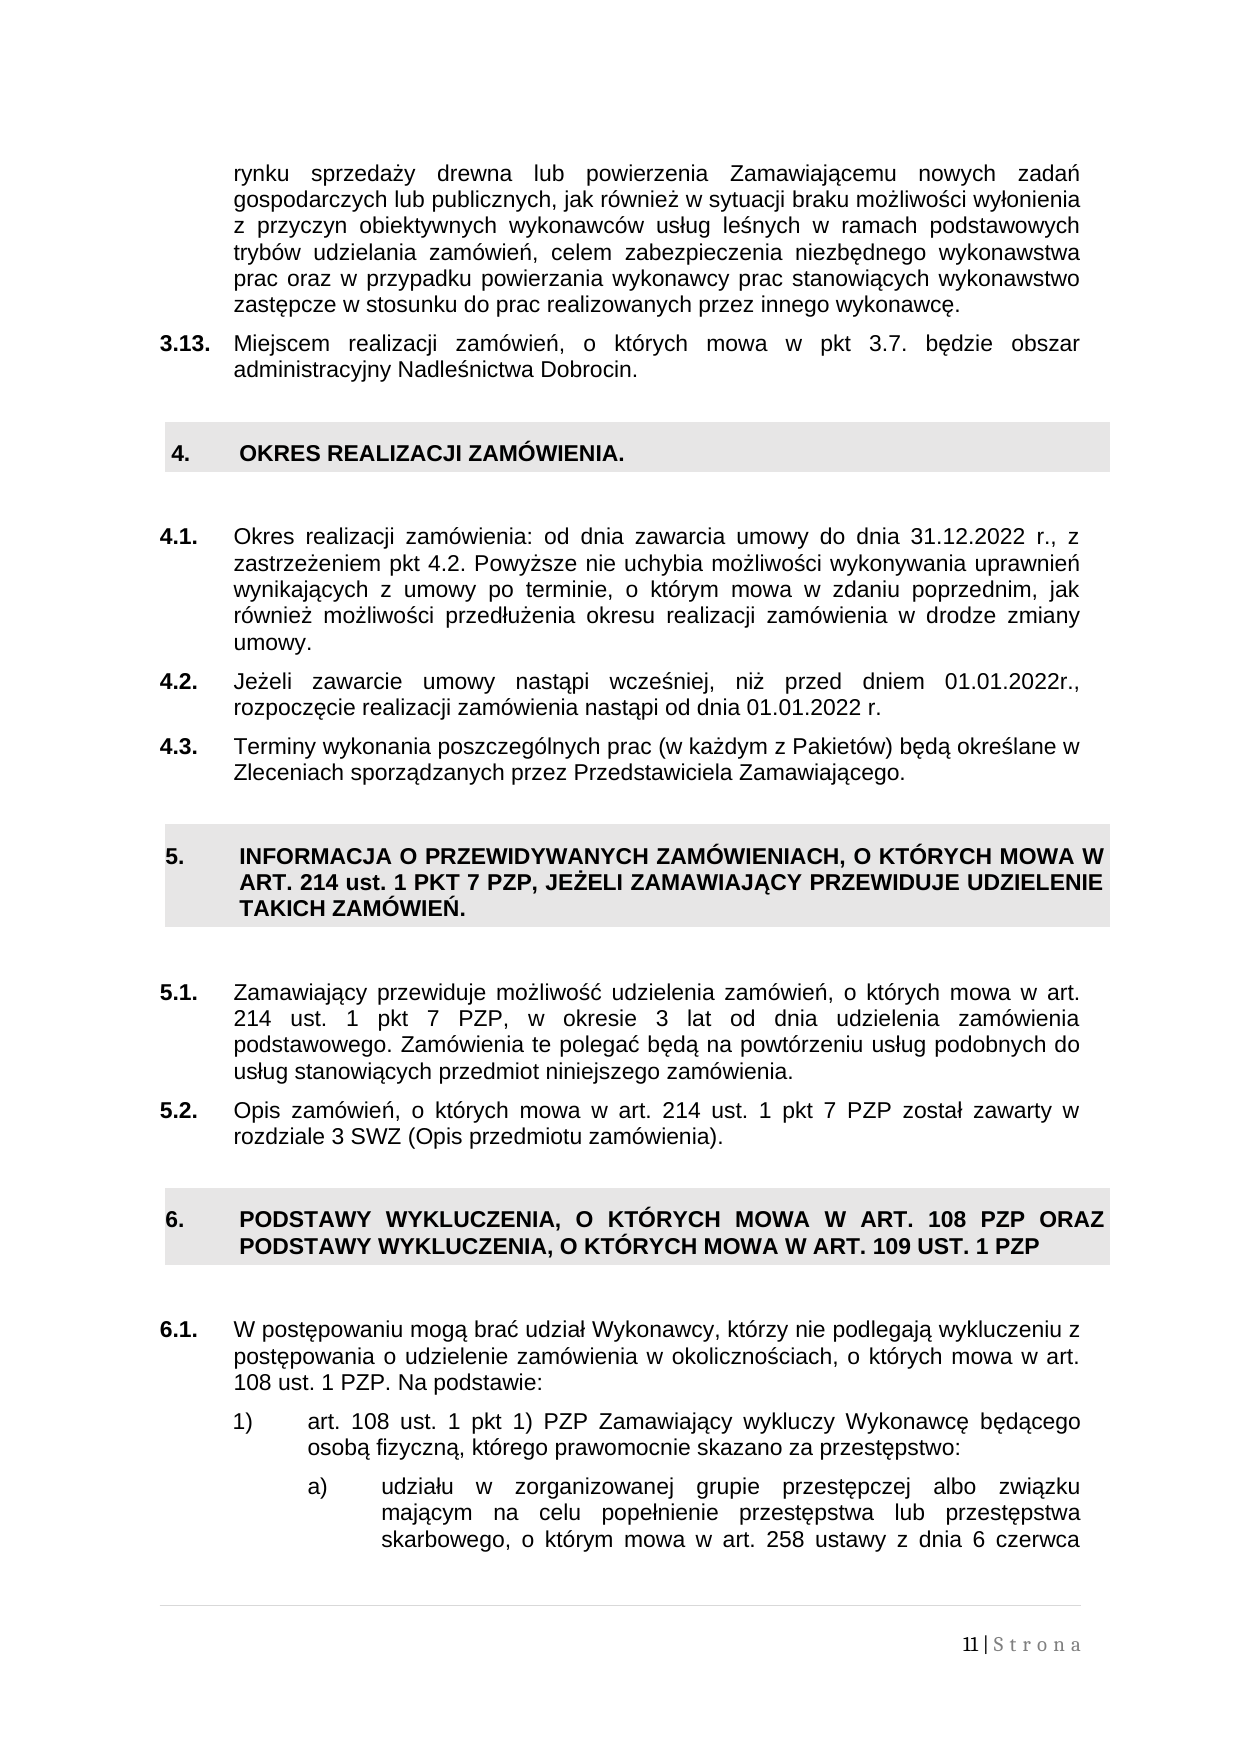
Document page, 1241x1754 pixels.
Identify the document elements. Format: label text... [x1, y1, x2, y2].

text 4.1. Okres realizacji zamówienia: od dnia zawarcia umowy do dnia 31.12.2022 r., z zastrzeżeniem pkt 4.2. Powyższe nie uchybia możliwości wykonywania uprawnień wynikających z umowy po terminie, o którym mowa w zdaniu poprzednim, jak również możliwości przedłużenia okresu realizacji zamówienia w drodze zmiany umowy. [159, 523, 1081, 655]
text 4.2. Jeżeli zawarcie umowy nastąpi wcześniej, niż przed dniem 01.01.2022r., rozpoczęcie realizacji zamówienia nastąpi od dnia 01.01.2022 r. [159, 668, 1081, 720]
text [159, 159, 1081, 318]
text 5.1. Zamawiający przewiduje możliwość udzielenia zamówień, o których mowa w art. 214 ust. 1 pkt 7 PZP, w okresie 3 lat od dnia udzielenia zamówienia podstawowego. Zamówienia te polegać będą na powtórzeniu usług podobnych do usług stanowiących przedmiot niniejszego zamówienia. [159, 979, 1081, 1084]
text 6.1. W postępowaniu mogą brać udział Wykonawcy, którzy nie podlegają wykluczeniu z postępowania o udzielenie zamówienia w okolicznościach, o których mowa w art. 108 ust. 1 PZP. Na podstawie: [159, 1316, 1081, 1395]
text 1) art. 108 ust. 1 pkt 1) PZP Zamawiający wykluczy Wykonawcę będącego osobą fizyczną, którego prawomocnie skazano za przestępstwo: [232, 1408, 1081, 1461]
table_header 5. INFORMACJA O PRZEWIDYWANYCH ZAMÓWIENIACH, O KTÓRYCH MOWA W ART. 214 ust. 1 PKT 7 PZP, JEŻELI ZAMAWIAJĄCY PRZEWIDUJE UDZIELENIE TAKICH ZAMÓWIEŃ. [165, 824, 1110, 927]
text 4.3. Terminy wykonania poszczególnych prac (w każdym z Pakietów) będą określane w Zleceniach sporządzanych przez Przedstawiciela Zamawiającego. [159, 733, 1081, 786]
table_header 6. PODSTAWY WYKLUCZENIA, O KTÓRYCH MOWA W ART. 108 PZP ORAZ PODSTAWY WYKLUCZENIA, O KTÓRYCH MOWA W ART. 109 UST. 1 PZP [165, 1188, 1110, 1265]
table_header 4. OKRES REALIZACJI ZAMÓWIENIA. [165, 422, 1110, 472]
text 3.13. Miejscem realizacji zamówień, o których mowa w pkt 3.7. będzie obszar administracyjny Nadleśnictwa Dobrocin. [159, 330, 1081, 383]
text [307, 1473, 1081, 1552]
text 5.2. Opis zamówień, o których mowa w art. 214 ust. 1 pkt 7 PZP został zawarty w rozdziale 3 SWZ (Opis przedmiotu zamówienia). [159, 1097, 1081, 1149]
